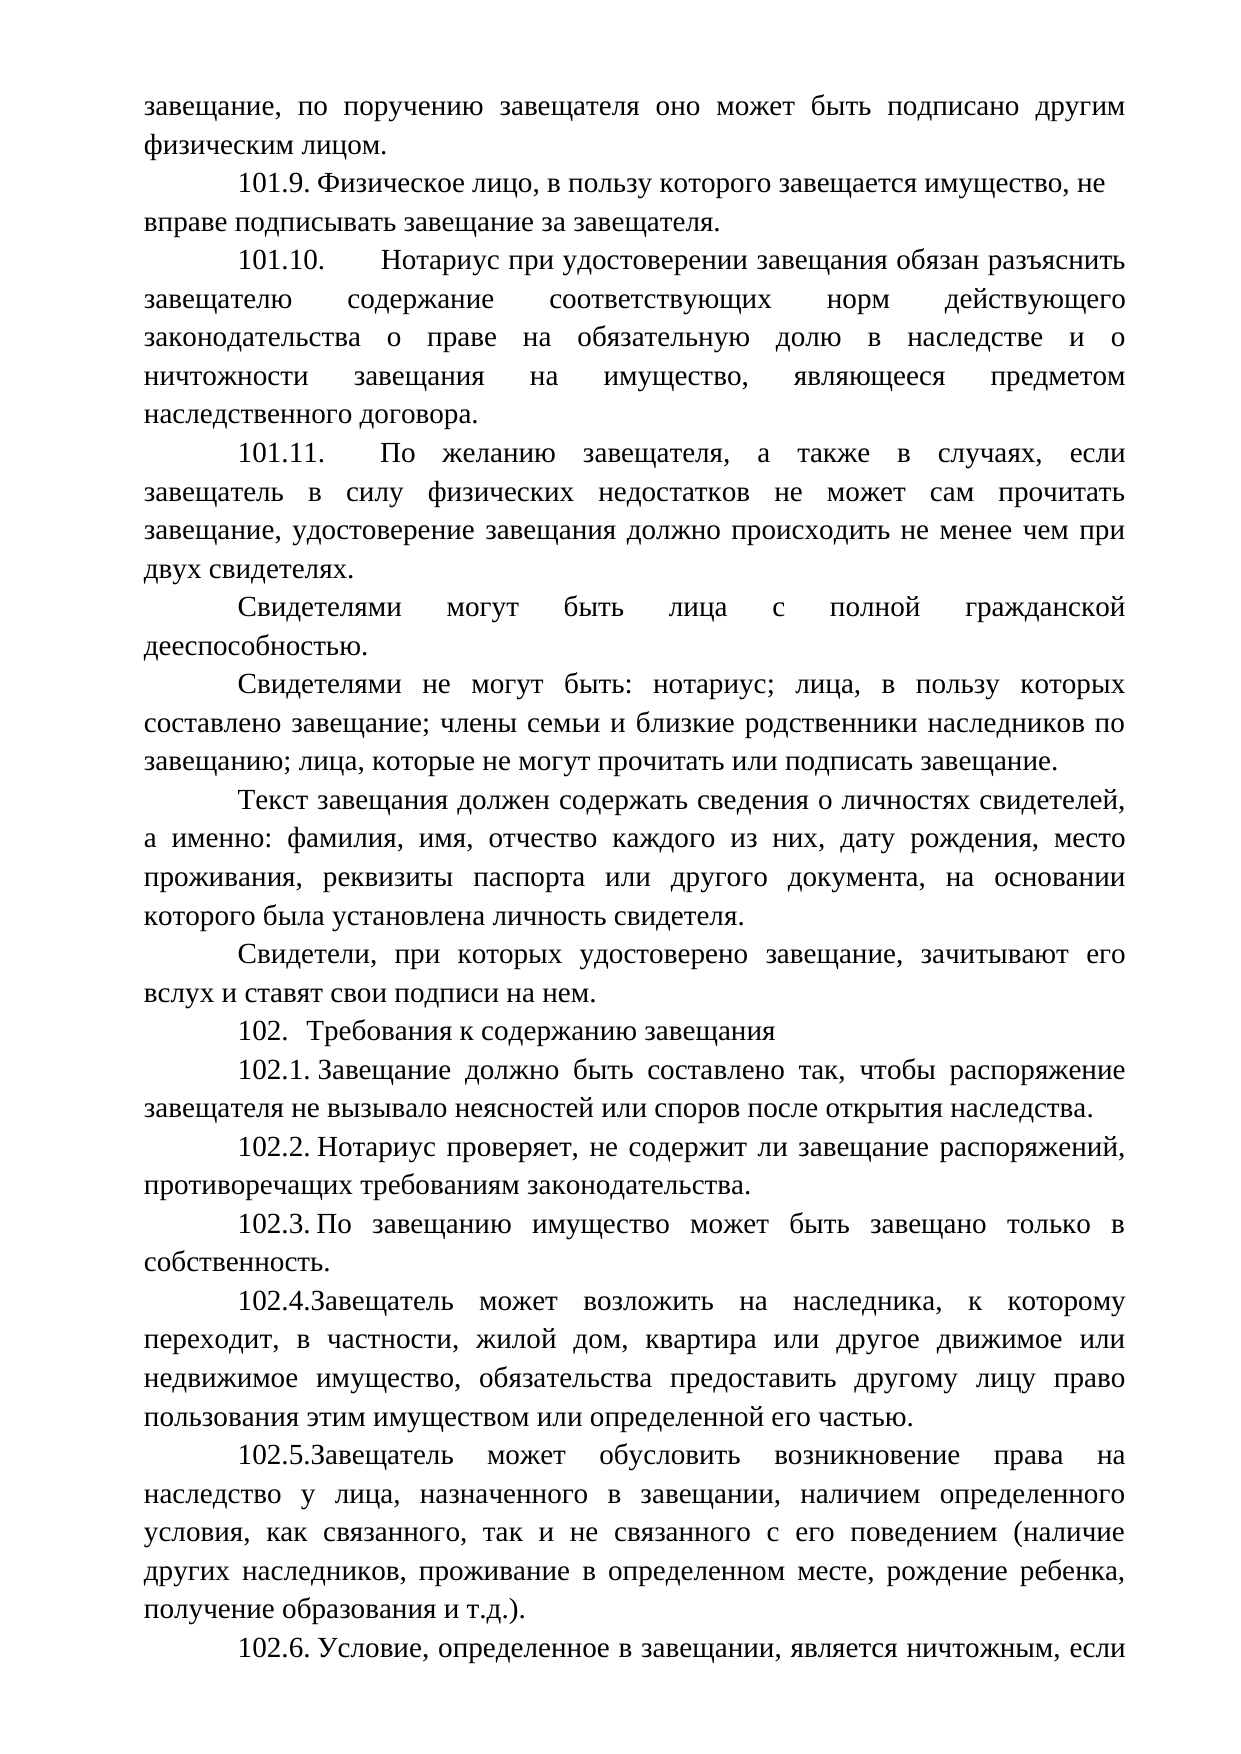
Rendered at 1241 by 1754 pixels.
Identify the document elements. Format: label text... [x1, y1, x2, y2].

text Свидетелями не могут быть: нотариус; лица, в пользу которых составлено завещание; члены семьи и близкие родственники наследников по завещанию; лица, которые не могут прочитать или подписать завещание. [144, 666, 1126, 777]
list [144, 88, 1126, 160]
text 102.5.Завещатель может обусловить возникновение права на наследство у лица, назначенного в завещании, наличием определенного условия, как связанного, так и не связанного с его поведением (наличие других наследников, проживание в определенном месте, рождение ребенка, получение образования и т.д.). [144, 1437, 1126, 1625]
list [144, 1630, 1126, 1663]
text 102.4.Завещатель может возложить на наследника, к которому переходит, в частности, жилой дом, квартира или другое движимое или недвижимое имущество, обязательства предоставить другому лицу право пользования этим имуществом или определенной его частью. [144, 1283, 1126, 1432]
list По завещанию имущество может быть завещано только в собственность. [144, 1206, 1126, 1278]
list Требования к содержанию завещания [144, 1013, 1126, 1047]
text Свидетели, при которых удостоверено завещание, зачитывают его вслух и ставят свои подписи на нем. [144, 936, 1126, 1008]
list Физическое лицо, в пользу которого завещается имущество, не вправе подписывать завещание за завещателя. [144, 165, 1126, 237]
text Свидетелями могут быть лица с полной гражданской дееспособностью. [144, 589, 1126, 661]
list Нотариус проверяет, не содержит ли завещание распоряжений, противоречащих требованиям законодательства. [144, 1129, 1126, 1201]
list По желанию завещателя, а также в случаях, если завещатель в силу физических недостатков не может сам прочитать завещание, удостоверение завещания должно происходить не менее чем при двух свидетелях. [144, 435, 1126, 584]
list Нотариус при удостоверении завещания обязан разъяснить завещателю содержание соответствующих норм действующего законодательства о праве на обязательную долю в наследстве и о ничтожности завещания на имущество, являющееся предметом наследственного договора. [144, 242, 1126, 430]
list Завещание должно быть составлено так, чтобы распоряжение завещателя не вызывало неясностей или споров после открытия наследства. [144, 1052, 1126, 1124]
text Текст завещания должен содержать сведения о личностях свидетелей, а именно: фамилия, имя, отчество каждого из них, дату рождения, место проживания, реквизиты паспорта или другого документа, на основании которого была установлена личность свидетеля. [144, 782, 1126, 931]
